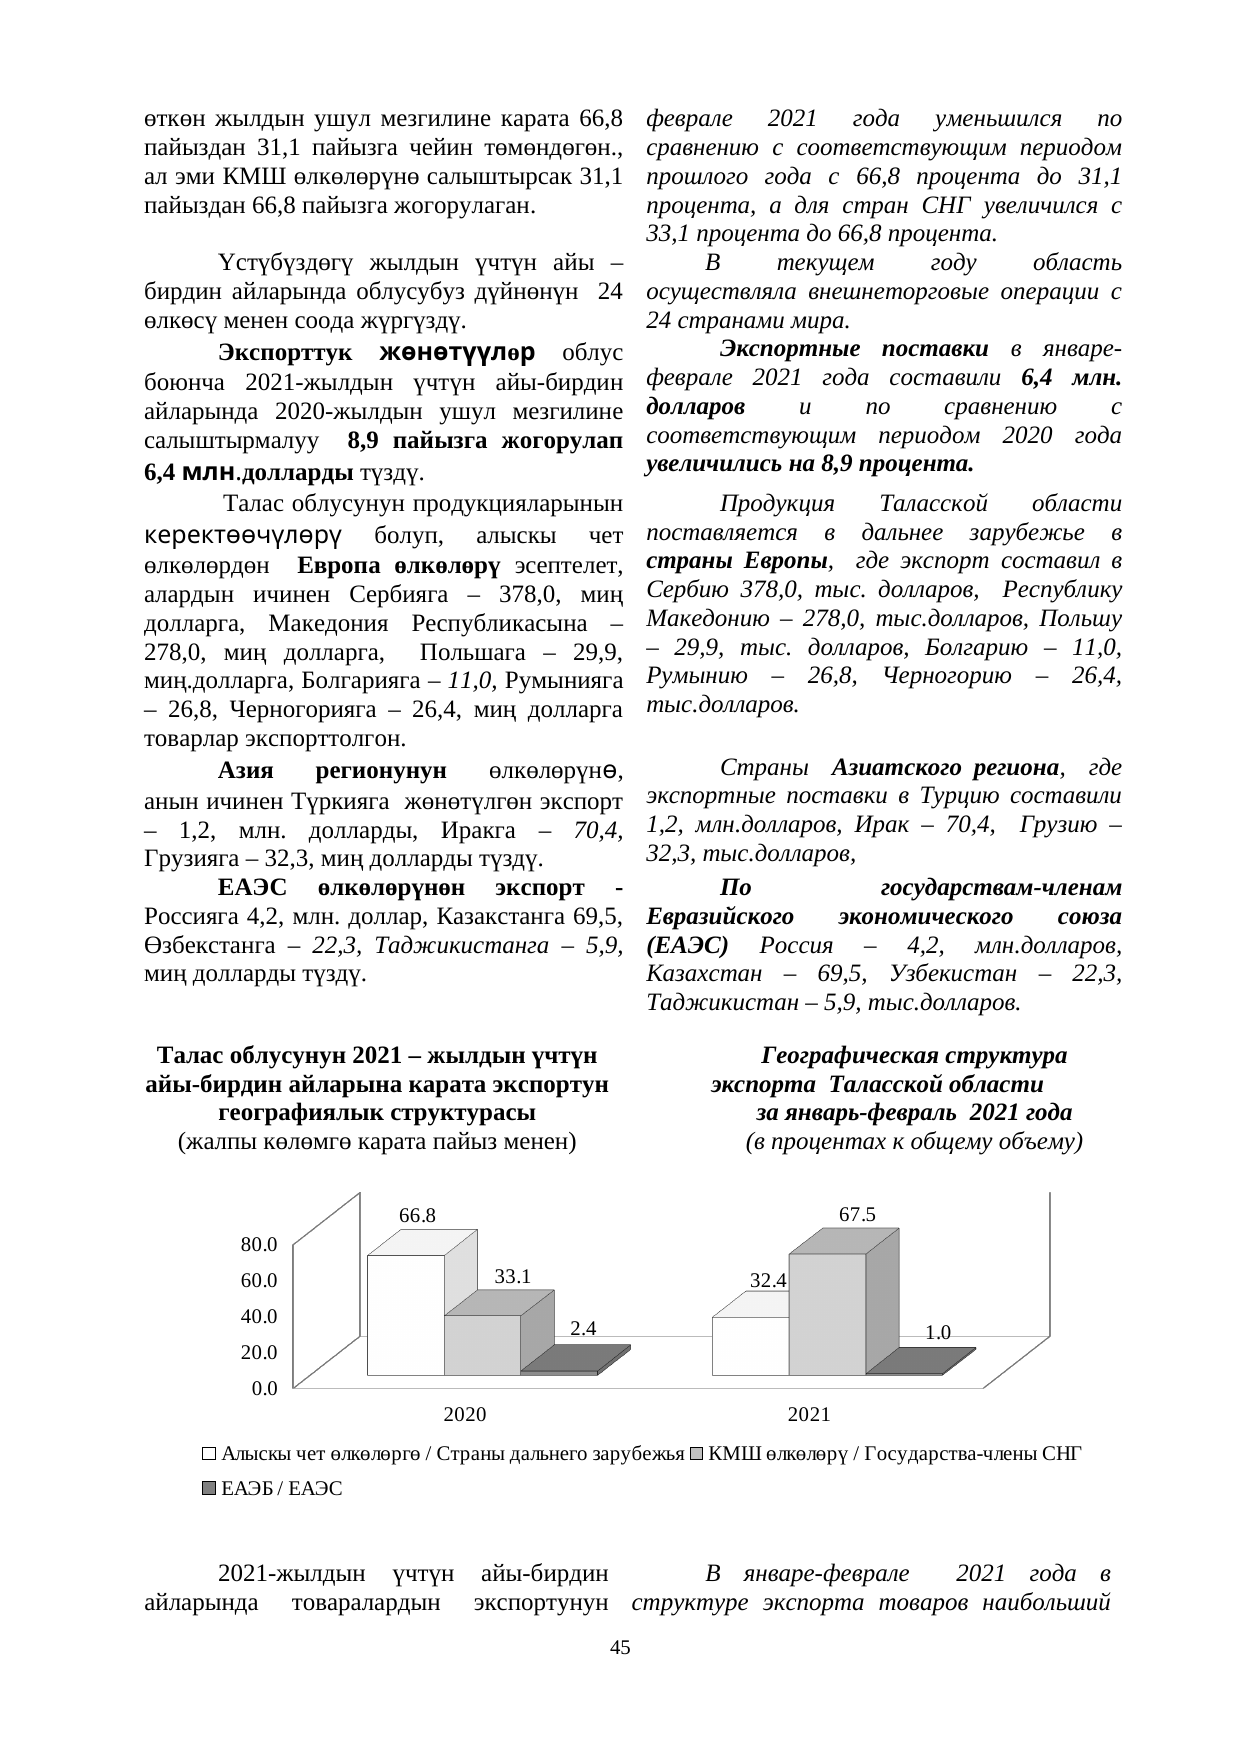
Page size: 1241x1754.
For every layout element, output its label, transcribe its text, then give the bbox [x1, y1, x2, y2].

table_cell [133, 104, 635, 247]
table_cell Экспортные поставки в январе-феврале 2021 года составили 6,4 млн. долларов и по сравнению с соответствующим периодом 2020 года увеличились на 8,9 процента. [635, 334, 1133, 488]
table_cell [635, 104, 1133, 247]
table_cell Талас облусунун продукцияларынын керектөөчүлөрү болуп, алыскы чет өлкөлөрдөн Европа өлкөлөрү эсептелет, алардын ичинен Сербияга – 378,0, миң долларга, Македония Республикасына – 278,0, миң долларга, Польшага – 29,9, миң.долларга, Болгарияга – 11,0, Румынияга – 26,8, Черногорияга – 26,4, миң долларга товарлар экспорттолгон. [133, 488, 635, 752]
table_header Географическая структура экспорта Таласской области за январь-февраль 2021 года (в процентах к общему объему) [635, 1040, 1120, 1155]
table_cell По государствам-членам Евразийского экономического союза (ЕАЭС) Россия – 4,2, млн.долларов, Казахстан – 69,5, Узбекистан – 22,3, Таджикистан – 5,9, тыс.долларов. [635, 872, 1133, 1016]
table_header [133, 1559, 620, 1616]
table_cell Экспорттук жөнөтүүлөр облус боюнча 2021-жылдын үчтүн айы-бирдин айларында 2020-жылдын ушул мезгилине салыштырмалуу 8,9 пайызга жогорулап 6,4 млн.долларды түздү. [133, 334, 635, 488]
table_header Талас облусунун 2021 – жылдын үчтүн айы-бирдин айларына карата экспортун географиялык структурасы (жалпы көлөмгө карата пайыз менен) [120, 1040, 634, 1155]
table_cell Азия регионунун өлкөлөрүнө, анын ичинен Түркияга жөнөтүлгөн экспорт – 1,2, млн. долларды, Иракга – 70,4, Грузияга – 32,3, миң долларды түздү. [133, 752, 635, 872]
table_cell ЕАЭС өлкөлөрүнөн экспорт - Россияга 4,2, млн. доллар, Казакстанга 69,5, Өзбекстанга – 22,3, Таджикистанга – 5,9, миң долларды түздү. [133, 872, 635, 1016]
table_cell Үстүбүздөгү жылдын үчтүн айы – бирдин айларында облусубуз дүйнөнүн 24 өлкөсү менен соода жүргүздү. [133, 247, 635, 333]
table_cell В текущем году область осуществляла внешнеторговые операции с 24 странами мира. [635, 247, 1133, 333]
table_cell Продукция Таласской области поставляется в дальнее зарубежье в страны Европы, где экспорт составил в Сербию 378,0, тыс. долларов, Республику Македонию – 278,0, тыс.долларов, Польшу – 29,9, тыс. долларов, Болгарию – 11,0, Румынию – 26,8, Черногорию – 26,4, тыс.долларов. [635, 488, 1133, 752]
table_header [620, 1559, 1122, 1616]
table_cell Страны Азиатского региона, где экспортные поставки в Турцию составили 1,2, млн.долларов, Ирак – 70,4, Грузию – 32,3, тыс.долларов, [635, 752, 1133, 872]
